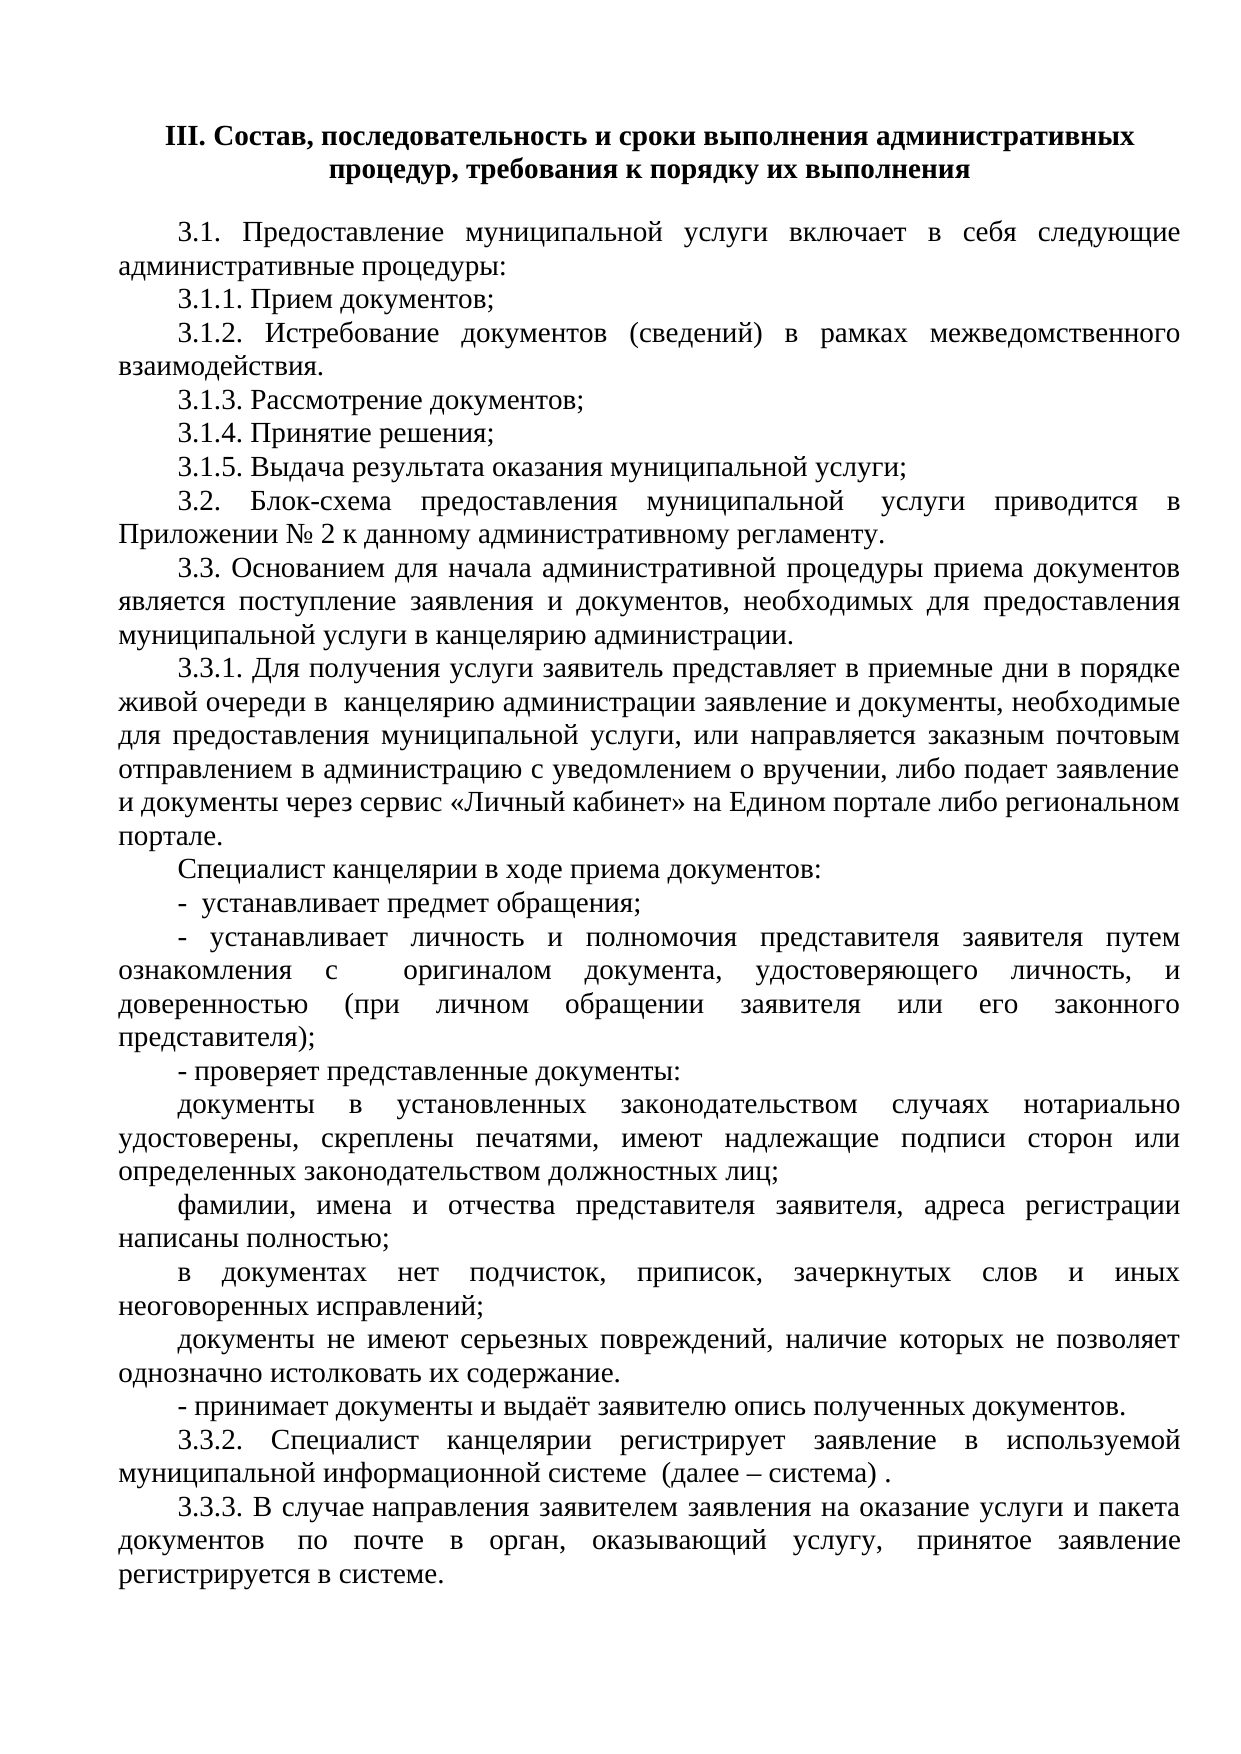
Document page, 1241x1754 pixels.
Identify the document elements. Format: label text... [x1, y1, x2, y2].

text 3.3.1. Для получения услуги заявитель представляет в приемные дни в порядке живой очереди в канцелярию администрации заявление и документы, необходимые для предоставления муниципальной услуги, или направляется заказным почтовым отправлением в администрацию с уведомлением о вручении, либо подает заявление и документы через сервис «Личный кабинет» на Едином портале либо региональном портале. [118, 650, 1181, 852]
text 3.3.3. В случае направления заявителем заявления на оказание услуги и пакета документов по почте в орган, оказывающий услугу, принятое заявление регистрируется в системе. [118, 1489, 1181, 1589]
text фамилии, имена и отчества представителя заявителя, адреса регистрации написаны полностью; [118, 1187, 1181, 1254]
text - устанавливает личность и полномочия представителя заявителя путем ознакомления с оригиналом документа, удостоверяющего личность, и доверенностью (при личном обращении заявителя или его законного представителя); [118, 919, 1181, 1053]
text - проверяет представленные документы: [118, 1053, 1181, 1086]
text 3.2. Блок-схема предоставления муниципальной услуги приводится в Приложении № 2 к данному административному регламенту. [118, 483, 1181, 550]
text 3.1.2. Истребование документов (сведений) в рамках межведомственного взаимодействия. [118, 315, 1181, 382]
text Специалист канцелярии в ходе приема документов: [118, 852, 1181, 885]
text 3.1.4. Принятие решения; [118, 416, 1181, 449]
text 3.3.2. Специалист канцелярии регистрирует заявление в используемой муниципальной информационной системе (далее – система) . [118, 1422, 1181, 1489]
text документы в установленных законодательством случаях нотариально удостоверены, скреплены печатями, имеют надлежащие подписи сторон или определенных законодательством должностных лиц; [118, 1086, 1181, 1187]
text - устанавливает предмет обращения; [118, 885, 1181, 919]
text - принимает документы и выдаёт заявителю опись полученных документов. [118, 1388, 1181, 1422]
text в документах нет подчисток, приписок, зачеркнутых слов и иных неоговоренных исправлений; [118, 1254, 1181, 1321]
text документы не имеют серьезных повреждений, наличие которых не позволяет однозначно истолковать их содержание. [118, 1321, 1181, 1388]
text 3.1.5. Выдача результата оказания муниципальной услуги; [118, 449, 1181, 483]
text 3.1.1. Прием документов; [118, 281, 1181, 315]
text III. Состав, последовательность и сроки выполнения административных процедур, требования к порядку их выполнения [118, 118, 1181, 185]
text 3.3. Основанием для начала административной процедуры приема документов является поступление заявления и документов, необходимых для предоставления муниципальной услуги в канцелярию администрации. [118, 550, 1181, 650]
text 3.1. Предоставление муниципальной услуги включает в себя следующие административные процедуры: [118, 214, 1181, 281]
text 3.1.3. Рассмотрение документов; [118, 382, 1181, 416]
